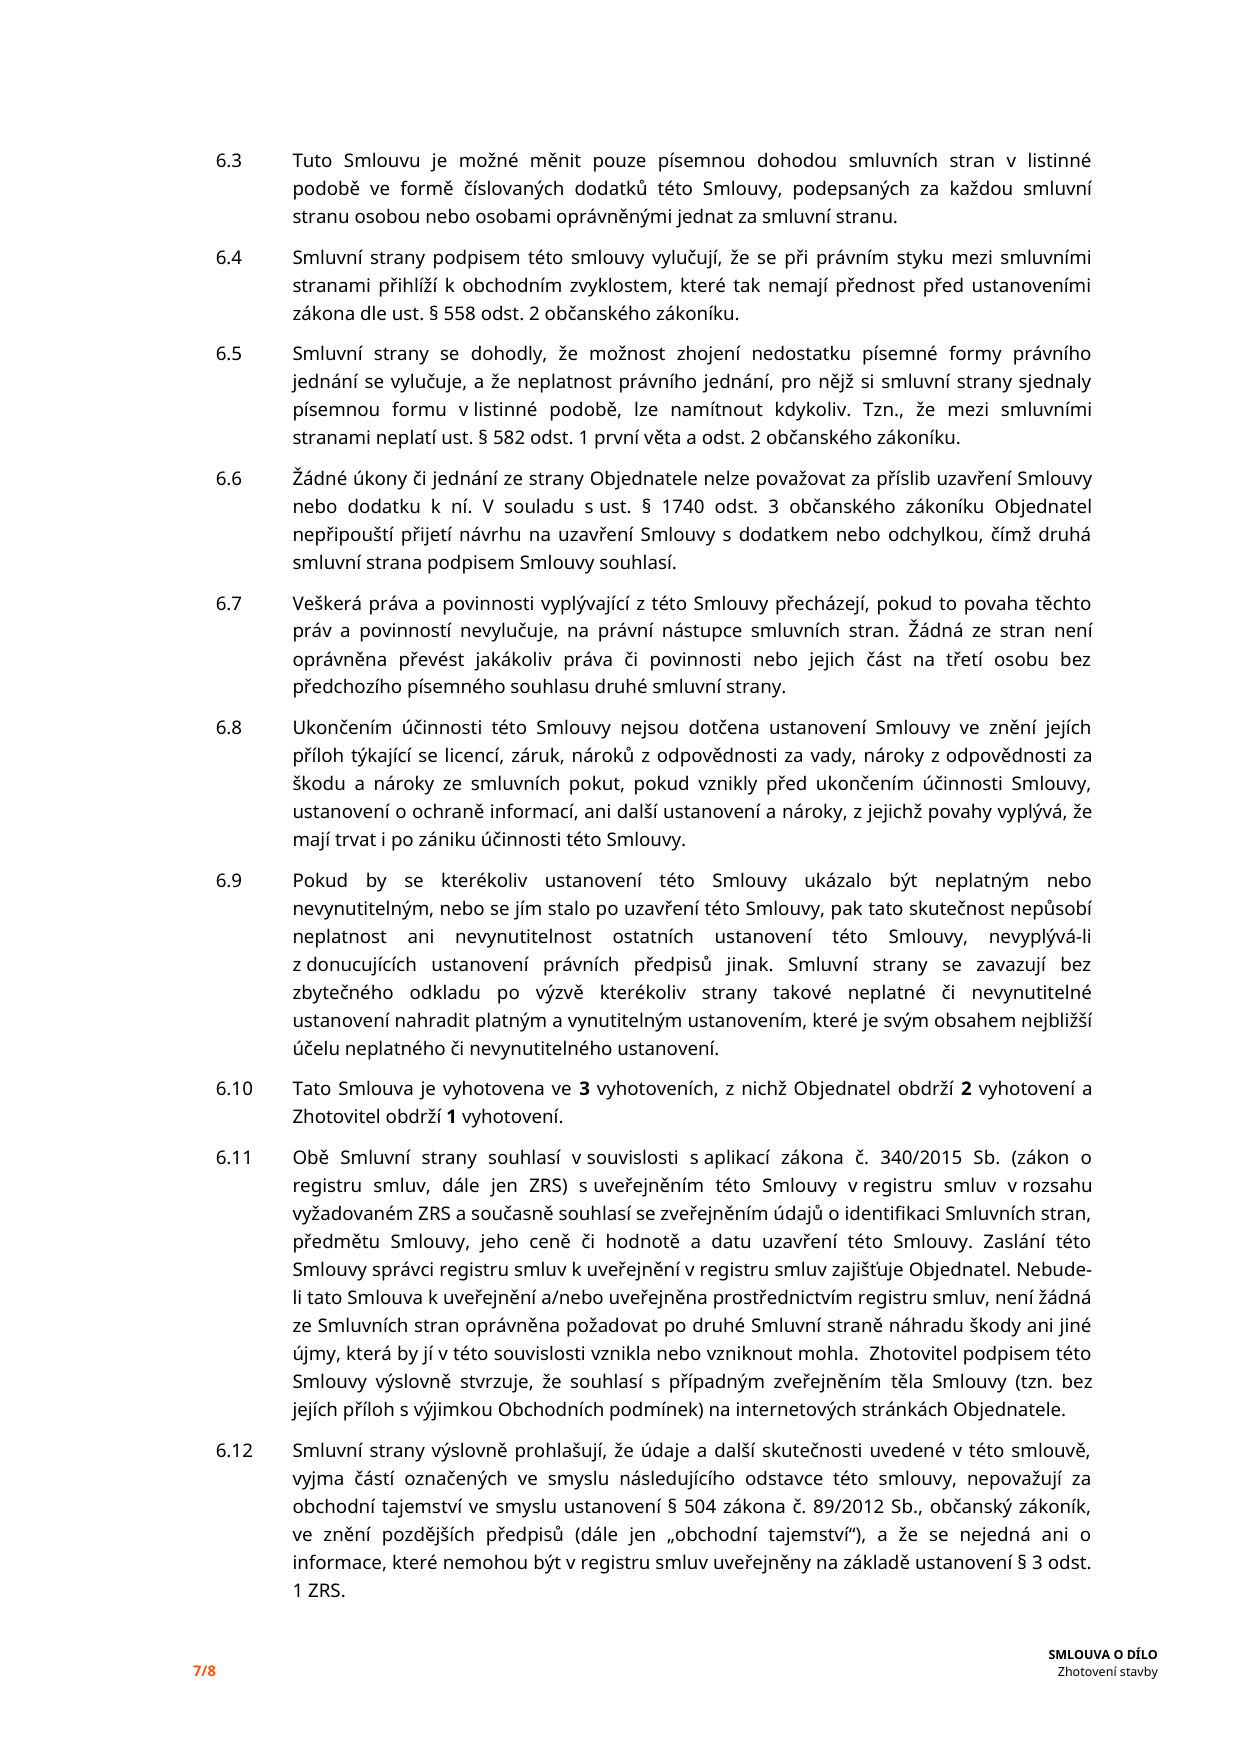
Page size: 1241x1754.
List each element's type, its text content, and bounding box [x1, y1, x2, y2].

text Ukončením účinnosti této Smlouvy nejsou dotčena ustanovení Smlouvy ve znění jejích příloh týkající se licencí, záruk, nároků z odpovědnosti za vady, nároky z odpovědnosti za škodu a nároky ze smluvních pokut, pokud vznikly před ukončením účinnosti Smlouvy, ustanovení o ochraně informací, ani další ustanovení a nároky, z jejichž povahy vyplývá, že mají trvat i po zániku účinnosti této Smlouvy. [216, 714, 1093, 852]
text Tuto Smlouvu je možné měnit pouze písemnou dohodou smluvních stran v listinné podobě ve formě číslovaných dodatků této Smlouvy, podepsaných za každou smluvní stranu osobou nebo osobami oprávněnými jednat za smluvní stranu. [216, 147, 1093, 229]
text Obě Smluvní strany souhlasí v souvislosti s aplikací zákona č. 340/2015 Sb. (zákon o registru smluv, dále jen ZRS) s uveřejněním této Smlouvy v registru smluv v rozsahu vyžadovaném ZRS a současně souhlasí se zveřejněním údajů o identifikaci Smluvních stran, předmětu Smlouvy, jeho ceně či hodnotě a datu uzavření této Smlouvy. Zaslání této Smlouvy správci registru smluv k uveřejnění v registru smluv zajišťuje Objednatel. Nebude-li tato Smlouva k uveřejnění a/nebo uveřejněna prostřednictvím registru smluv, není žádná ze Smluvních stran oprávněna požadovat po druhé Smluvní straně náhradu škody ani jiné újmy, která by jí v této souvislosti vznikla nebo vzniknout mohla. Zhotovitel podpisem této Smlouvy výslovně stvrzuje, že souhlasí s případným zveřejněním těla Smlouvy (tzn. bez jejích příloh s výjimkou Obchodních podmínek) na internetových stránkách Objednatele. [216, 1144, 1093, 1422]
text Smluvní strany podpisem této smlouvy vylučují, že se při právním styku mezi smluvními stranami přihlíží k obchodním zvyklostem, které tak nemají přednost před ustanoveními zákona dle ust. § 558 odst. 2 občanského zákoníku. [216, 244, 1093, 326]
text Smluvní strany výslovně prohlašují, že údaje a další skutečnosti uvedené v této smlouvě, vyjma částí označených ve smyslu následujícího odstavce této smlouvy, nepovažují za obchodní tajemství ve smyslu ustanovení § 504 zákona č. 89/2012 Sb., občanský zákoník, ve znění pozdějších předpisů (dále jen „obchodní tajemství“), a že se nejedná ani o informace, které nemohou být v registru smluv uveřejněny na základě ustanovení § 3 odst. 1 ZRS. [216, 1437, 1093, 1602]
text Žádné úkony či jednání ze strany Objednatele nelze považovat za příslib uzavření Smlouvy nebo dodatku k ní. V souladu s ust. § 1740 odst. 3 občanského zákoníku Objednatel nepřipouští přijetí návrhu na uzavření Smlouvy s dodatkem nebo odchylkou, čímž druhá smluvní strana podpisem Smlouvy souhlasí. [216, 465, 1093, 575]
text Smluvní strany se dohodly, že možnost zhojení nedostatku písemné formy právního jednání se vylučuje, a že neplatnost právního jednání, pro nějž si smluvní strany sjednaly písemnou formu v listinné podobě, lze namítnout kdykoliv. Tzn., že mezi smluvními stranami neplatí ust. § 582 odst. 1 první věta a odst. 2 občanského zákoníku. [216, 341, 1093, 450]
text Pokud by se kterékoliv ustanovení této Smlouvy ukázalo být neplatným nebo nevynutitelným, nebo se jím stalo po uzavření této Smlouvy, pak tato skutečnost nepůsobí neplatnost ani nevynutitelnost ostatních ustanovení této Smlouvy, nevyplývá-li z donucujících ustanovení právních předpisů jinak. Smluvní strany se zavazují bez zbytečného odkladu po výzvě kterékoliv strany takové neplatné či nevynutitelné ustanovení nahradit platným a vynutitelným ustanovením, které je svým obsahem nejbližší účelu neplatného či nevynutitelného ustanovení. [216, 867, 1093, 1061]
text Tato Smlouva je vyhotovena ve 3 vyhotoveních, z nichž Objednatel obdrží 2 vyhotovení a Zhotovitel obdrží 1 vyhotovení. [216, 1076, 1093, 1129]
text Veškerá práva a povinnosti vyplývající z této Smlouvy přecházejí, pokud to povaha těchto práv a povinností nevylučuje, na právní nástupce smluvních stran. Žádná ze stran není oprávněna převést jakákoliv práva či povinnosti nebo jejich část na třetí osobu bez předchozího písemného souhlasu druhé smluvní strany. [216, 590, 1093, 699]
